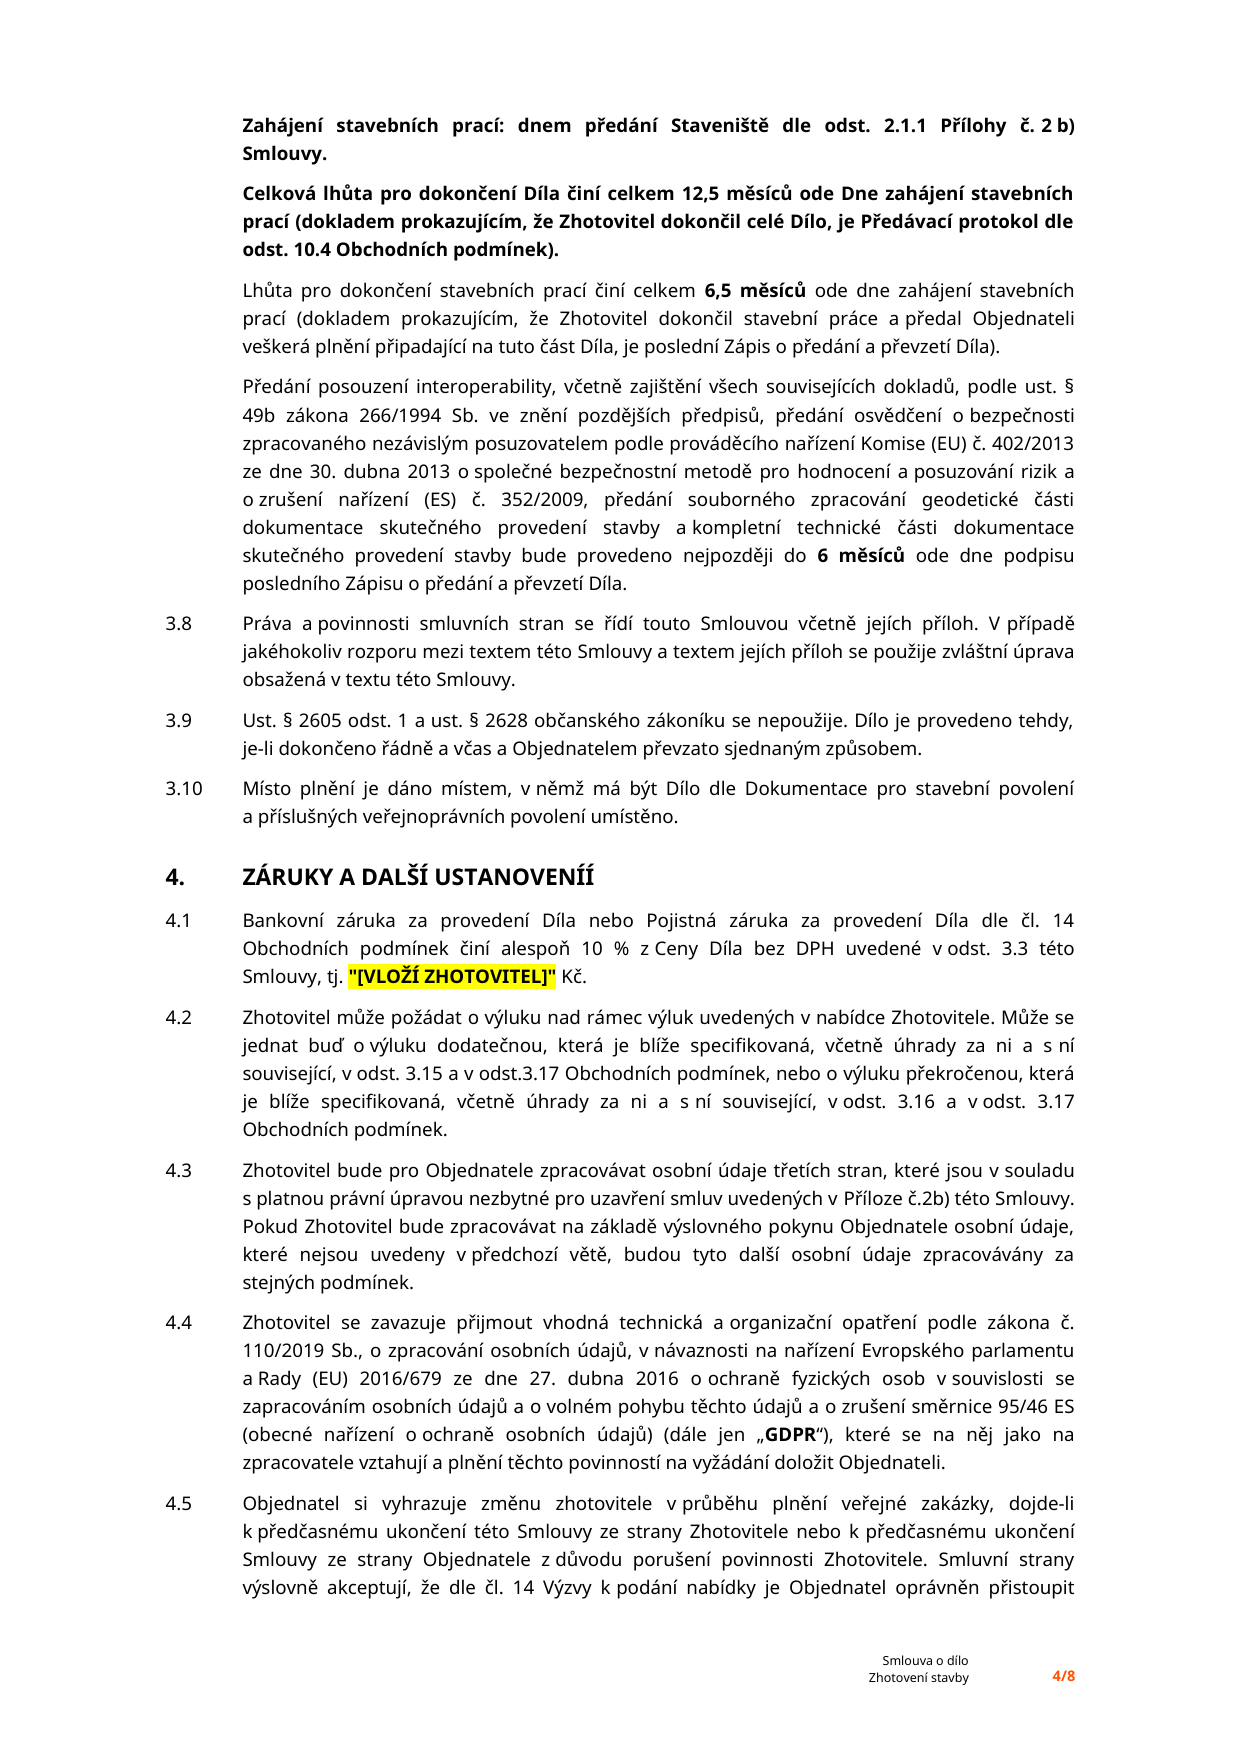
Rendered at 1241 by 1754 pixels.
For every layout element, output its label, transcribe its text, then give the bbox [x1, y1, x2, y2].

text Předání posouzení interoperability, včetně zajištění všech souvisejících dokladů, podle ust. § 49b zákona 266/1994 Sb. ve znění pozdějších předpisů, předání osvědčení o bezpečnosti zpracovaného nezávislým posuzovatelem podle prováděcího nařízení Komise (EU) č. 402/2013 ze dne 30. dubna 2013 o společné bezpečnostní metodě pro hodnocení a posuzování rizik a o zrušení nařízení (ES) č. 352/2009, předání souborného zpracování geodetické části dokumentace skutečného provedení stavby a kompletní technické části dokumentace skutečného provedení stavby bude provedeno nejpozději do 6 měsíců ode dne podpisu posledního Zápisu o předání a převzetí Díla. [242, 374, 1075, 596]
text Zahájení stavebních prací: dnem předání Staveniště dle odst. 2.1.1 Přílohy č. 2 b) Smlouvy. [242, 112, 1075, 166]
text Bankovní záruka za provedení Díla nebo Pojistná záruka za provedení Díla dle čl. 14 Obchodních podmínek činí alespoň 10 % z Ceny Díla bez DPH uvedené v odst. 3.3 této Smlouvy, tj. "[VLOŽÍ ZHOTOVITEL]" Kč. [165, 908, 1075, 989]
text Ust. § 2605 odst. 1 a ust. § 2628 občanského zákoníku se nepoužije. Dílo je provedeno tehdy, je-li dokončeno řádně a včas a Objednatelem převzato sjednaným způsobem. [165, 707, 1075, 761]
text Zhotovitel bude pro Objednatele zpracovávat osobní údaje třetích stran, které jsou v souladu s platnou právní úpravou nezbytné pro uzavření smluv uvedených v Příloze č.2b) této Smlouvy. Pokud Zhotovitel bude zpracovávat na základě výslovného pokynu Objednatele osobní údaje, které nejsou uvedeny v předchozí větě, budou tyto další osobní údaje zpracovávány za stejných podmínek. [165, 1157, 1075, 1294]
text Celková lhůta pro dokončení Díla činí celkem 12,5 měsíců ode Dne zahájení stavebních prací (dokladem prokazujícím, že Zhotovitel dokončil celé Dílo, je Předávací protokol dle odst. 10.4 Obchodních podmínek). [242, 181, 1075, 262]
text Zhotovitel může požádat o výluku nad rámec výluk uvedených v nabídce Zhotovitele. Může se jednat buď o výluku dodatečnou, která je blíže specifikovaná, včetně úhrady za ni a s ní související, v odst. 3.15 a v odst.3.17 Obchodních podmínek, nebo o výluku překročenou, která je blíže specifikovaná, včetně úhrady za ni a s ní související, v odst. 3.16 a v odst. 3.17 Obchodních podmínek. [165, 1004, 1075, 1142]
text ZÁRUKY A DALŠÍ USTANOVENÍí [165, 861, 1075, 892]
text Místo plnění je dáno místem, v němž má být Dílo dle Dokumentace pro stavební povolení a příslušných veřejnoprávních povolení umístěno. [165, 776, 1075, 829]
text Práva a povinnosti smluvních stran se řídí touto Smlouvou včetně jejích příloh. V případě jakéhokoliv rozporu mezi textem této Smlouvy a textem jejích příloh se použije zvláštní úprava obsažená v textu této Smlouvy. [165, 611, 1075, 692]
text Zhotovitel se zavazuje přijmout vhodná technická a organizační opatření podle zákona č. 110/2019 Sb., o zpracování osobních údajů, v návaznosti na nařízení Evropského parlamentu a Rady (EU) 2016/679 ze dne 27. dubna 2016 o ochraně fyzických osob v souvislosti se zapracováním osobních údajů a o volném pohybu těchto údajů a o zrušení směrnice 95/46 ES (obecné nařízení o ochraně osobních údajů) (dále jen „GDPR“), které se na něj jako na zpracovatele vztahují a plnění těchto povinností na vyžádání doložit Objednateli. [165, 1309, 1075, 1475]
text Lhůta pro dokončení stavebních prací činí celkem 6,5 měsíců ode dne zahájení stavebních prací (dokladem prokazujícím, že Zhotovitel dokončil stavební práce a předal Objednateli veškerá plnění připadající na tuto část Díla, je poslední Zápis o předání a převzetí Díla). [242, 277, 1075, 359]
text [165, 1490, 1075, 1600]
